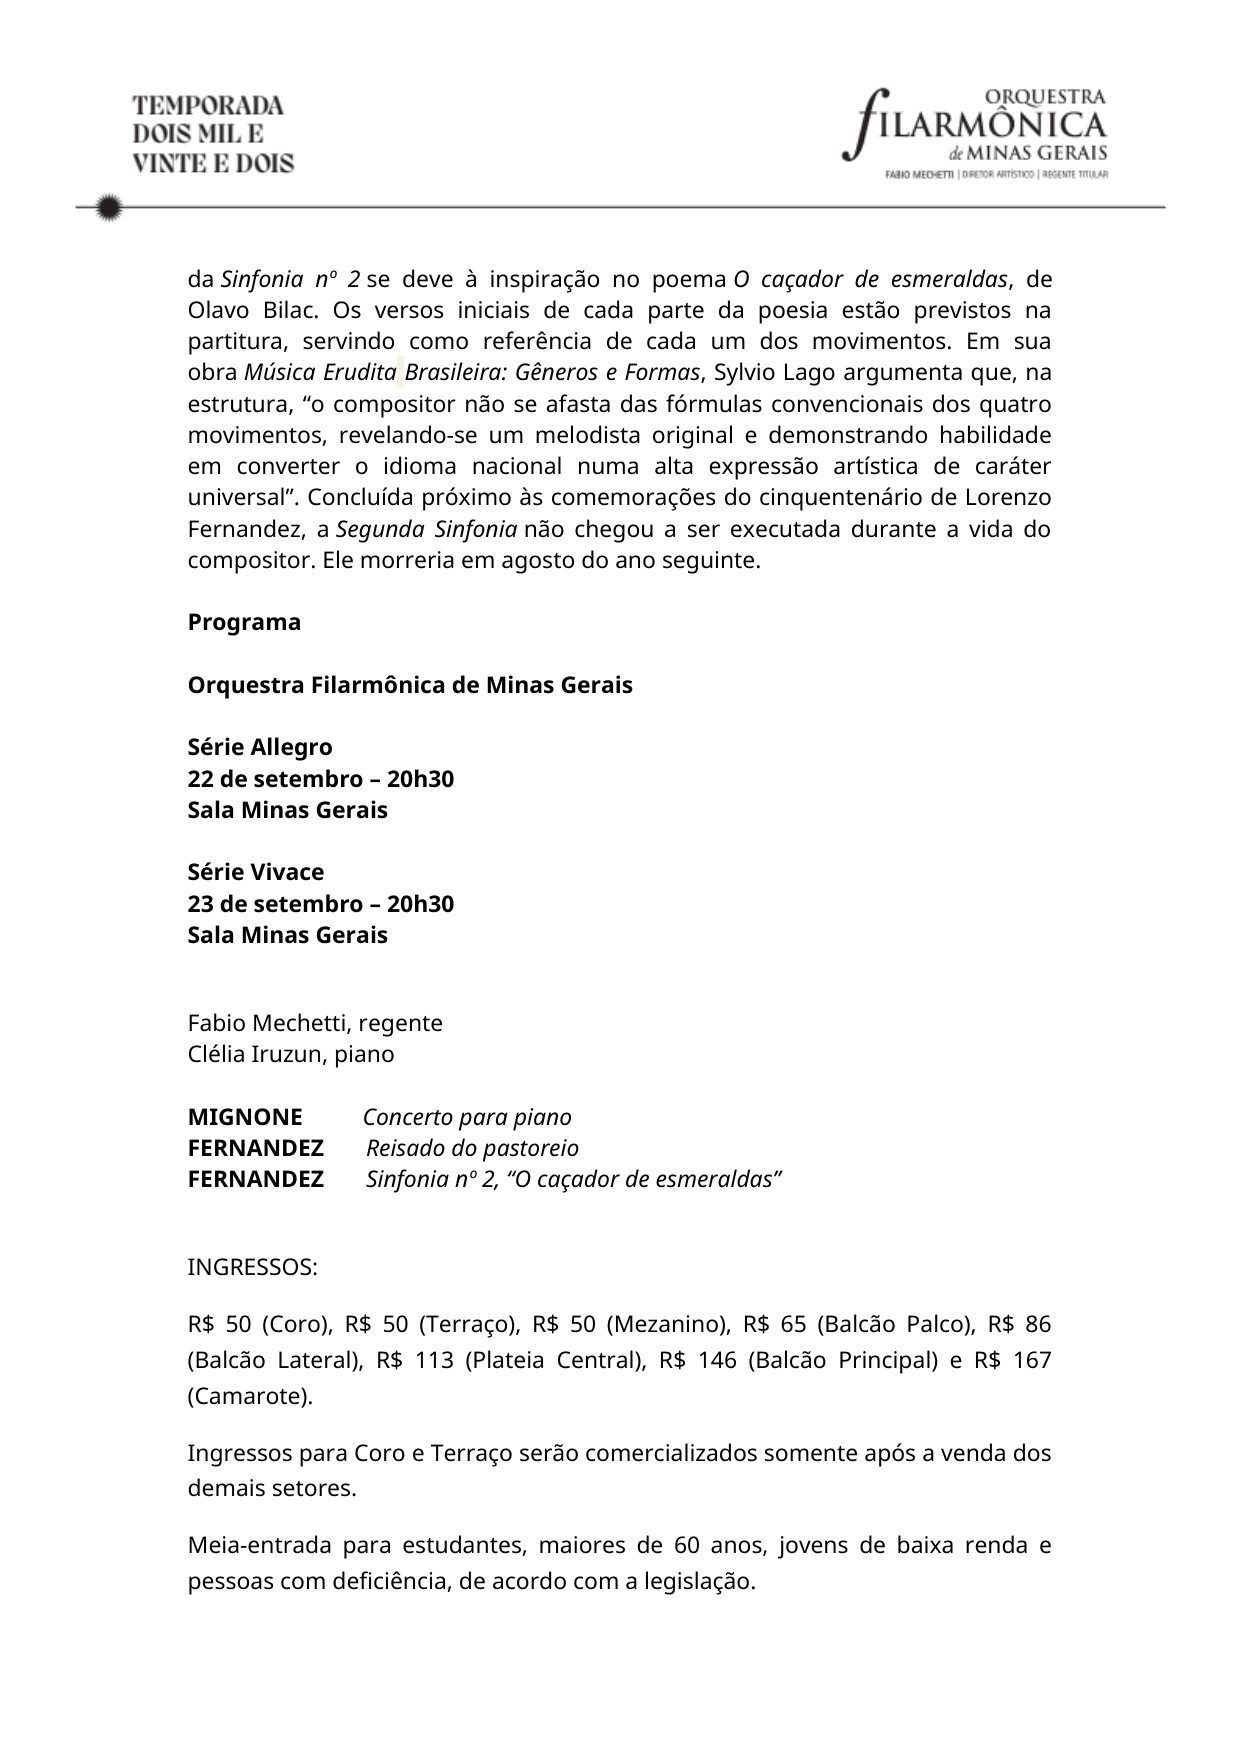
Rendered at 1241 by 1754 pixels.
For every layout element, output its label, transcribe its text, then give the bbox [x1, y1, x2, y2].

text Ingressos para Coro e Terraço serão comercializados somente após a venda dos demais setores. [187, 1436, 1053, 1504]
text Fabio Mechetti, regente [187, 1007, 1053, 1038]
text 23 de setembro – 20h30 [187, 887, 1053, 919]
text Série Vivace [187, 856, 1053, 887]
text Sala Minas Gerais [187, 919, 1053, 950]
text INGRESSOS: [187, 1251, 1053, 1282]
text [187, 262, 1053, 575]
text Clélia Iruzun, piano [187, 1038, 1053, 1069]
text Meia-entrada para estudantes, maiores de 60 anos, jovens de baixa renda e pessoas com deficiência, de acordo com a legislação. [187, 1529, 1053, 1596]
text MIGNONE Concerto para piano [187, 1101, 1053, 1132]
text Série Allegro [187, 731, 1053, 762]
text Orquestra Filarmônica de Minas Gerais [187, 669, 1053, 700]
text FERNANDEZ Reisado do pastoreio [187, 1132, 1053, 1163]
text Sala Minas Gerais [187, 794, 1053, 825]
text 22 de setembro – 20h30 [187, 762, 1053, 794]
text R$ 50 (Coro), R$ 50 (Terraço), R$ 50 (Mezanino), R$ 65 (Balcão Palco), R$ 86 (Balcão Lateral), R$ 113 (Plateia Central), R$ 146 (Balcão Principal) e R$ 167 (Camarote). [187, 1308, 1053, 1411]
text Programa [187, 606, 1053, 637]
text FERNANDEZ Sinfonia nº 2, “O caçador de esmeraldas” [187, 1163, 1053, 1194]
